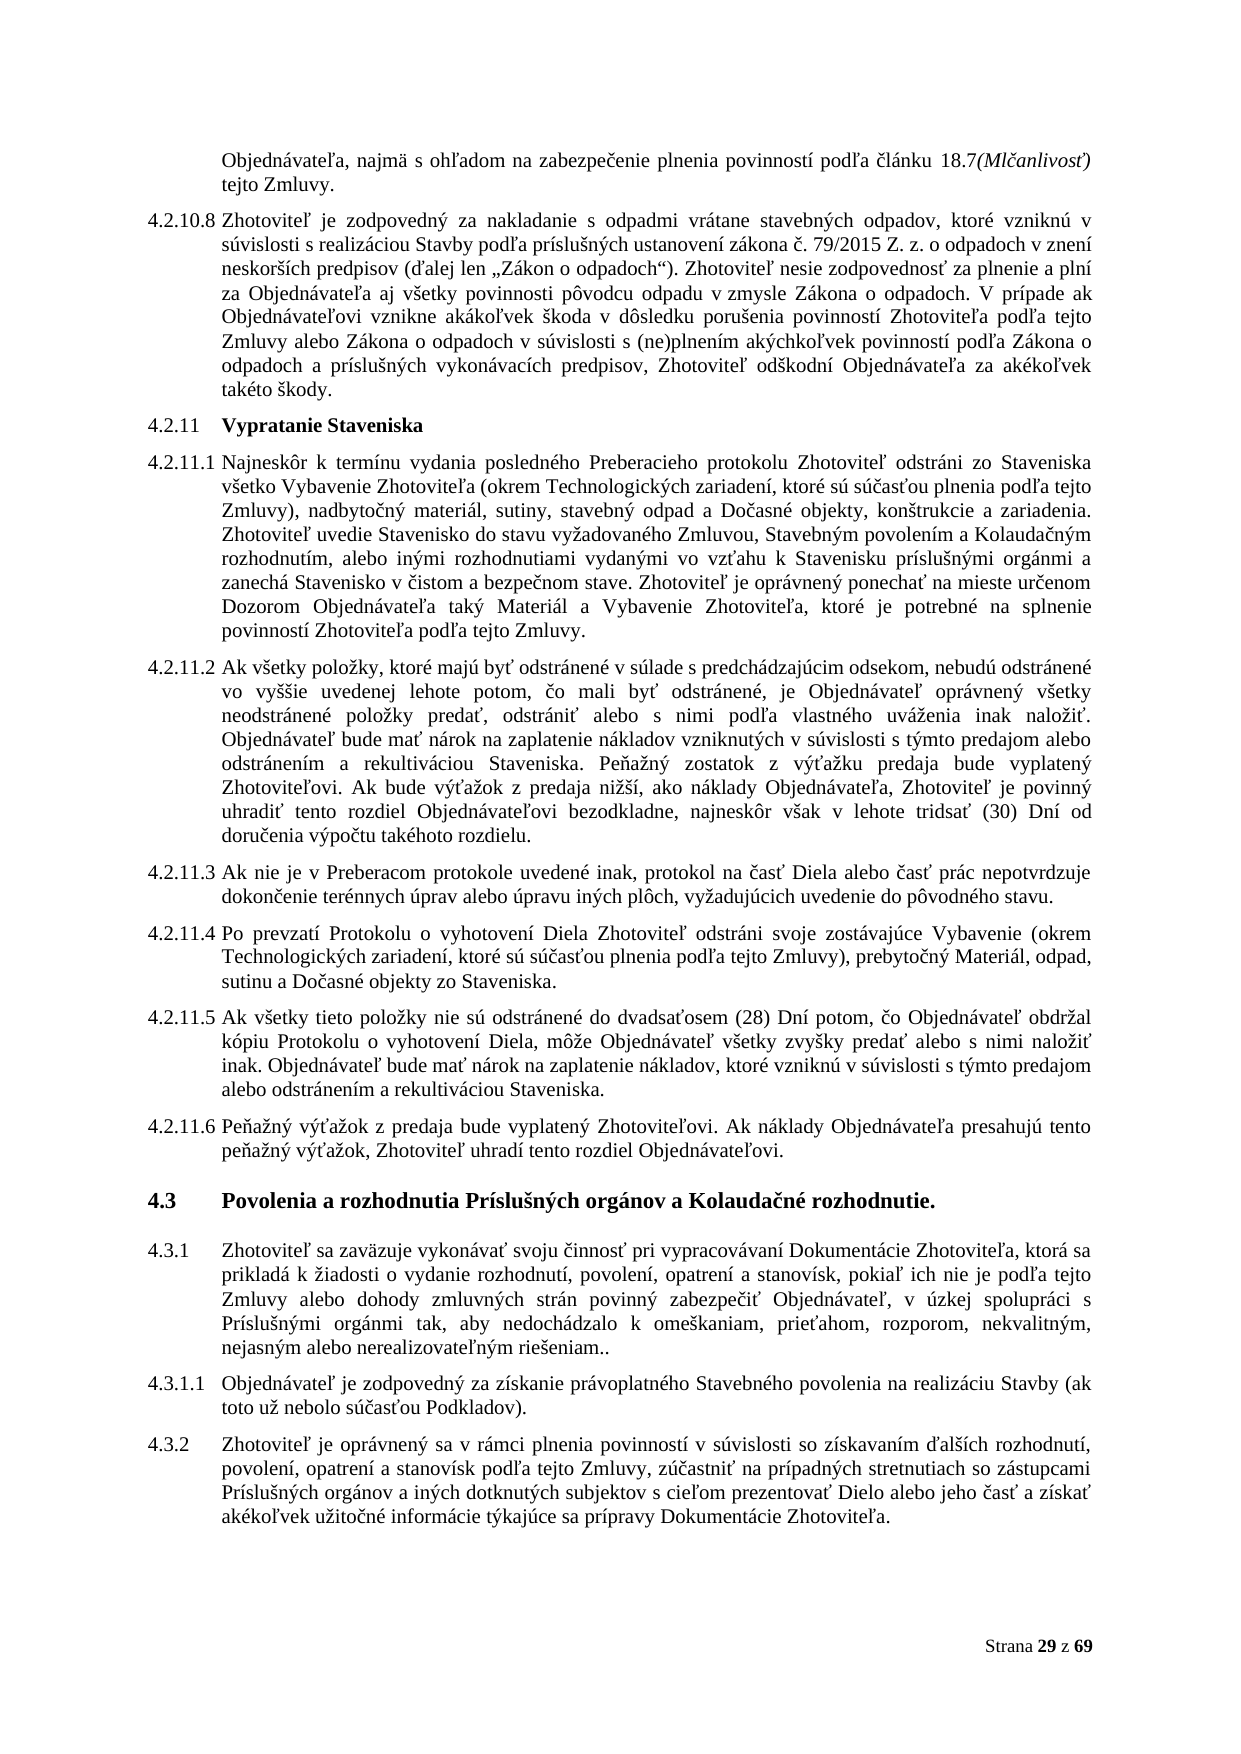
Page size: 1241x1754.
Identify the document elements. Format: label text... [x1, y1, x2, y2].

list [148, 148, 1093, 196]
list Vypratanie Staveniska [148, 413, 1093, 437]
list Najneskôr k termínu vydania posledného Preberacieho protokolu Zhotoviteľ odstráni zo Staveniska všetko Vybavenie Zhotoviteľa (okrem Technologických zariadení, ktoré sú súčasťou plnenia podľa tejto Zmluvy), nadbytočný materiál, sutiny, stavebný odpad a Dočasné objekty, konštrukcie a zariadenia. Zhotoviteľ uvedie Stavenisko do stavu vyžadovaného Zmluvou, Stavebným povolením a Kolaudačným rozhodnutím, alebo inými rozhodnutiami vydanými vo vzťahu k Stavenisku príslušnými orgánmi a zanechá Stavenisko v čistom a bezpečnom stave. Zhotoviteľ je oprávnený ponechať na mieste určenom Dozorom Objednávateľa taký Materiál a Vybavenie Zhotoviteľa, ktoré je potrebné na splnenie povinností Zhotoviteľa podľa tejto Zmluvy. [148, 450, 1093, 642]
list Ak všetky položky, ktoré majú byť odstránené v súlade s predchádzajúcim odsekom, nebudú odstránené vo vyššie uvedenej lehote potom, čo mali byť odstránené, je Objednávateľ oprávnený všetky neodstránené položky predať, odstrániť alebo s nimi podľa vlastného uváženia inak naložiť. Objednávateľ bude mať nárok na zaplatenie nákladov vzniknutých v súvislosti s týmto predajom alebo odstránením a rekultiváciou Staveniska. Peňažný zostatok z výťažku predaja bude vyplatený Zhotoviteľovi. Ak bude výťažok z predaja nižší, ako náklady Objednávateľa, Zhotoviteľ je povinný uhradiť tento rozdiel Objednávateľovi bezodkladne, najneskôr však v lehote tridsať (30) Dní od doručenia výpočtu takéhoto rozdielu. [148, 655, 1093, 847]
list Ak všetky tieto položky nie sú odstránené do dvadsaťosem (28) Dní potom, čo Objednávateľ obdržal kópiu Protokolu o vyhotovení Diela, môže Objednávateľ všetky zvyšky predať alebo s nimi naložiť inak. Objednávateľ bude mať nárok na zaplatenie nákladov, ktoré vzniknú v súvislosti s týmto predajom alebo odstránením a rekultiváciou Staveniska. [148, 1005, 1093, 1101]
list Zhotoviteľ sa zaväzuje vykonávať svoju činnosť pri vypracovávaní Dokumentácie Zhotoviteľa, ktorá sa prikladá k žiadosti o vydanie rozhodnutí, povolení, opatrení a stanovísk, pokiaľ ich nie je podľa tejto Zmluvy alebo dohody zmluvných strán povinný zabezpečiť Objednávateľ, v úzkej spolupráci s Príslušnými orgánmi tak, aby nedochádzalo k omeškaniam, prieťahom, rozporom, nekvalitným, nejasným alebo nerealizovateľným riešeniam.. [148, 1238, 1093, 1359]
list Peňažný výťažok z predaja bude vyplatený Zhotoviteľovi. Ak náklady Objednávateľa presahujú tento peňažný výťažok, Zhotoviteľ uhradí tento rozdiel Objednávateľovi. [148, 1114, 1093, 1162]
list Povolenia a rozhodnutia Príslušných orgánov a Kolaudačné rozhodnutie. [148, 1187, 1093, 1213]
list Zhotoviteľ je zodpovedný za nakladanie s odpadmi vrátane stavebných odpadov, ktoré vzniknú v súvislosti s realizáciou Stavby podľa príslušných ustanovení zákona č. 79/2015 Z. z. o odpadoch v znení neskorších predpisov (ďalej len „Zákon o odpadoch“). Zhotoviteľ nesie zodpovednosť za plnenie a plní za Objednávateľa aj všetky povinnosti pôvodcu odpadu v zmysle Zákona o odpadoch. V prípade ak Objednávateľovi vznikne akákoľvek škoda v dôsledku porušenia povinností Zhotoviteľa podľa tejto Zmluvy alebo Zákona o odpadoch v súvislosti s (ne)plnením akýchkoľvek povinností podľa Zákona o odpadoch a príslušných vykonávacích predpisov, Zhotoviteľ odškodní Objednávateľa za akékoľvek takéto škody. [148, 208, 1093, 401]
list Objednávateľ je zodpovedný za získanie právoplatného Stavebného povolenia na realizáciu Stavby (ak toto už nebolo súčasťou Podkladov). [148, 1371, 1093, 1419]
list Zhotoviteľ je oprávnený sa v rámci plnenia povinností v súvislosti so získavaním ďalších rozhodnutí, povolení, opatrení a stanovísk podľa tejto Zmluvy, zúčastniť na prípadných stretnutiach so zástupcami Príslušných orgánov a iných dotknutých subjektov s cieľom prezentovať Dielo alebo jeho časť a získať akékoľvek užitočné informácie týkajúce sa prípravy Dokumentácie Zhotoviteľa. [148, 1432, 1093, 1528]
list Po prevzatí Protokolu o vyhotovení Diela Zhotoviteľ odstráni svoje zostávajúce Vybavenie (okrem Technologických zariadení, ktoré sú súčasťou plnenia podľa tejto Zmluvy), prebytočný Materiál, odpad, sutinu a Dočasné objekty zo Staveniska. [148, 920, 1093, 993]
list Ak nie je v Preberacom protokole uvedené inak, protokol na časť Diela alebo časť prác nepotvrdzuje dokončenie terénnych úprav alebo úpravu iných plôch, vyžadujúcich uvedenie do pôvodného stavu. [148, 860, 1093, 908]
